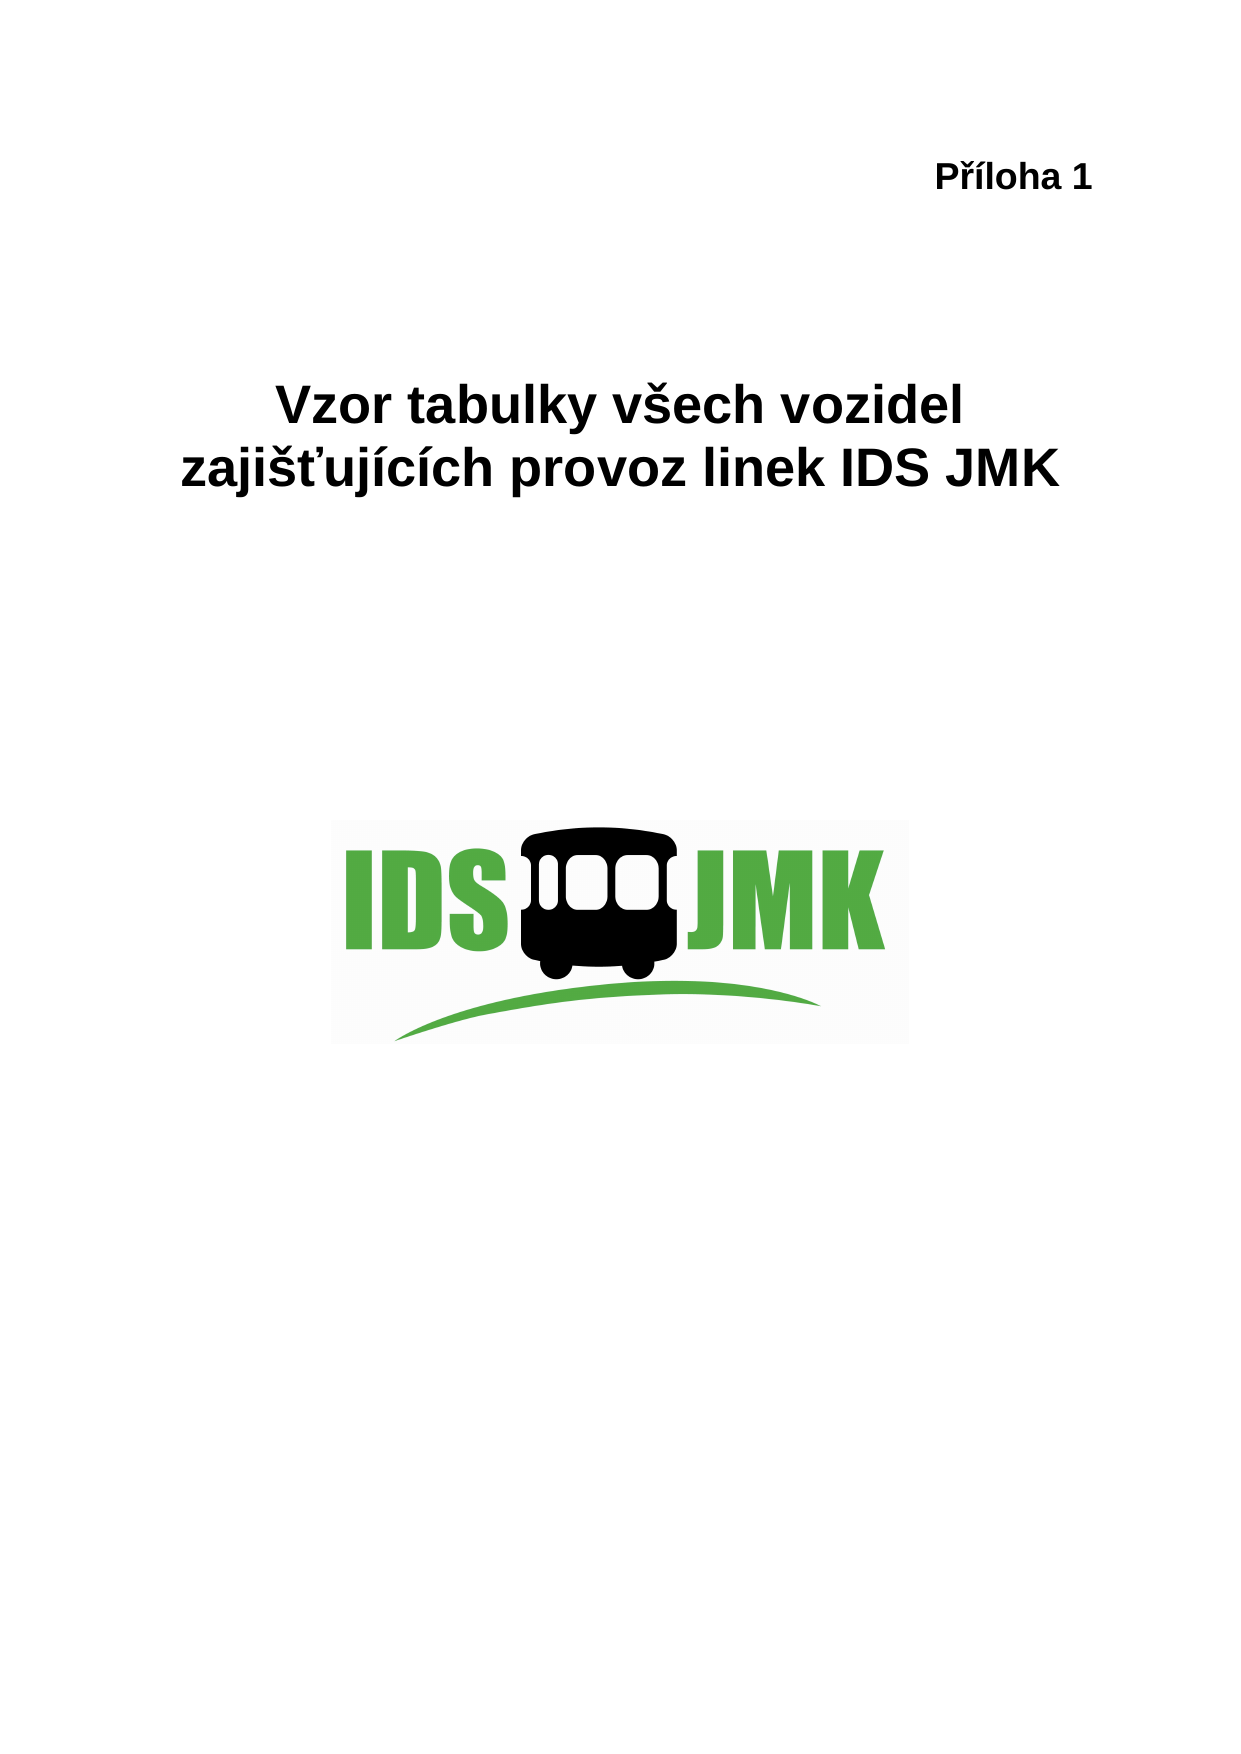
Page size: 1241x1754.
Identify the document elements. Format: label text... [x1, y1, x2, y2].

text Příloha 1 [148, 154, 1092, 197]
picture [331, 820, 909, 1044]
text Vzor tabulky všech vozidel zajišťujících provoz linek IDS JMK [148, 373, 1092, 498]
